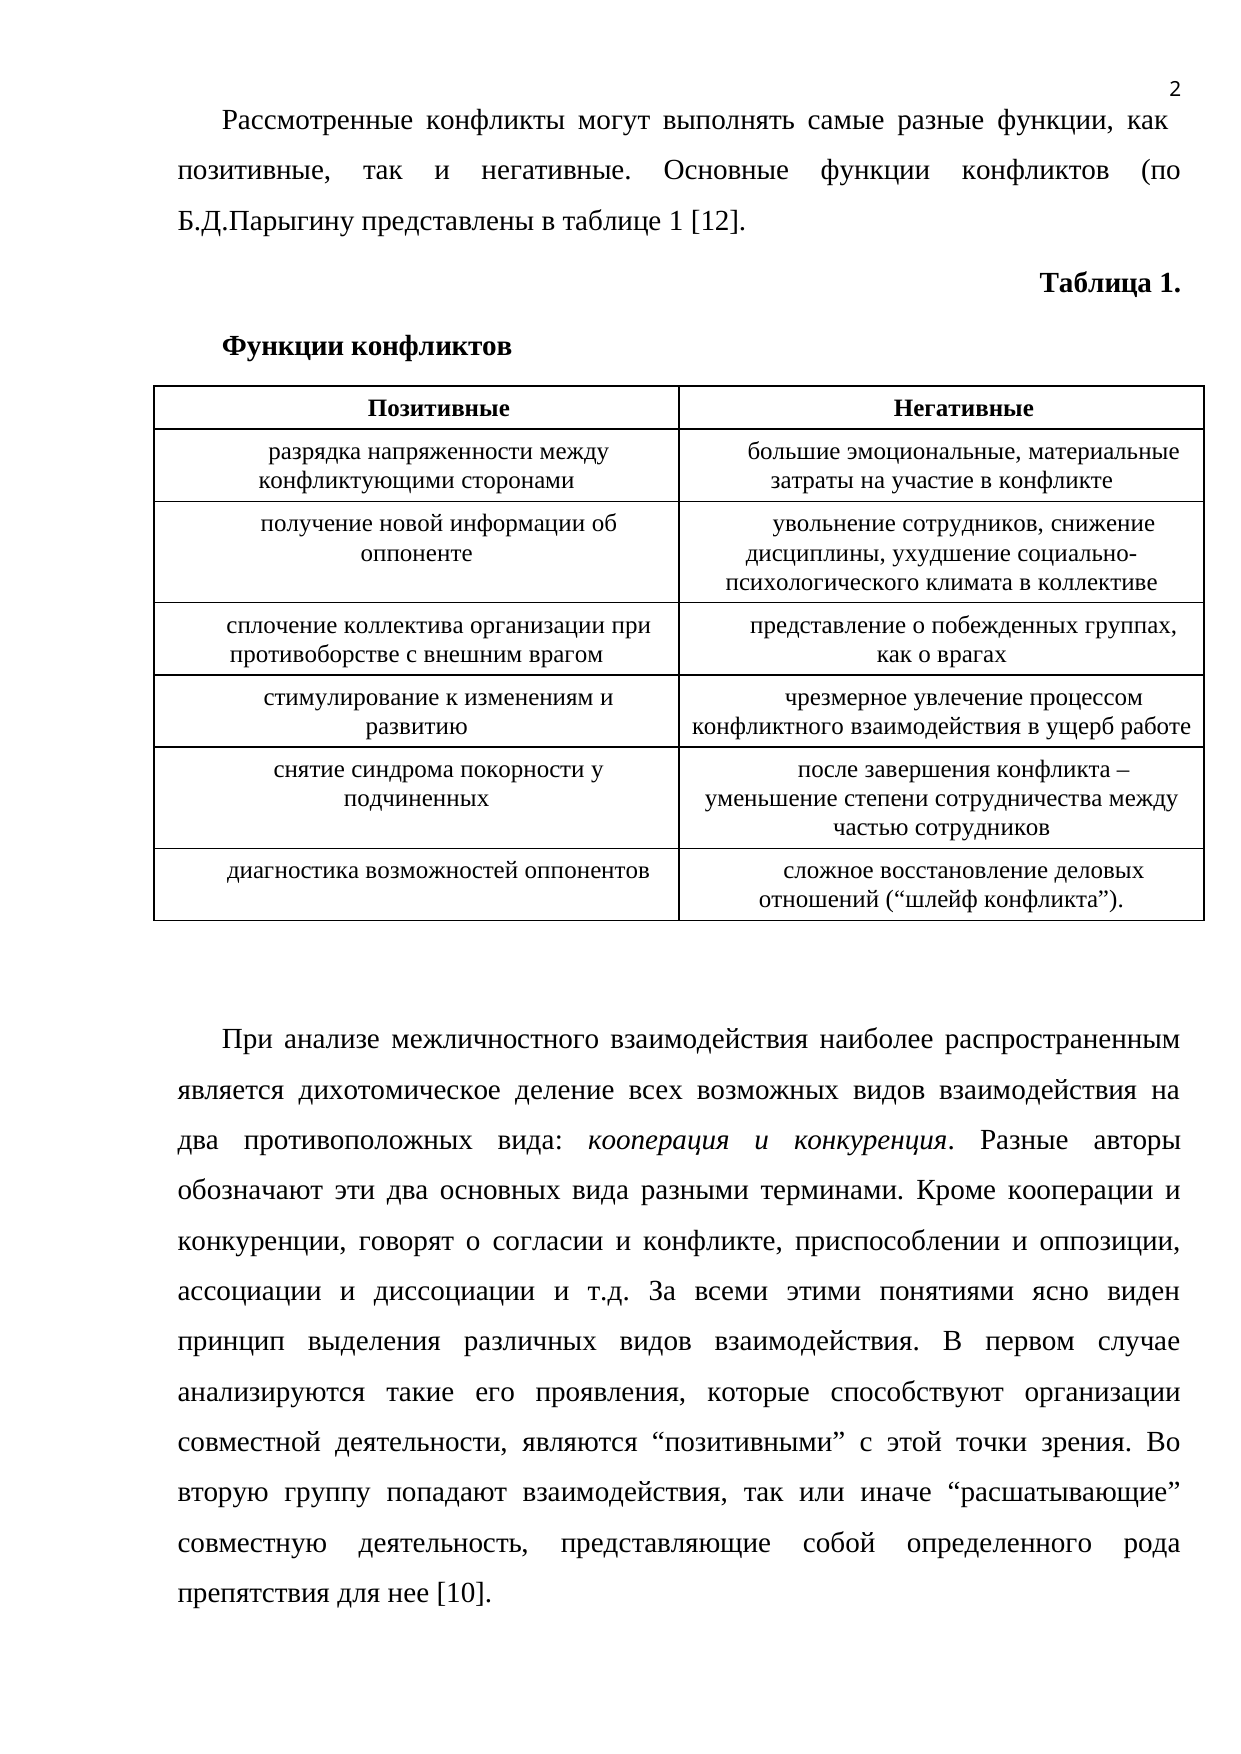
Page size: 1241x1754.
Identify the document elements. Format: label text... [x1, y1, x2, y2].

text При анализе межличностного взаимодействия наиболее распространенным является дихотомическое деление всех возможных видов взаимодействия на два противоположных вида: кооперация и конкуренция. Разные авторы обозначают эти два основных вида разными терминами. Кроме кооперации и конкуренции, говорят о согласии и конфликте, приспособлении и оппозиции, ассоциации и диссоциации и т.д. За всеми этими понятиями ясно виден принцип выделения различных видов взаимодействия. В первом случае анализируются такие его проявления, которые способствуют организации совместной деятельности, являются “позитивными” с этой точки зрения. Во вторую группу попадают взаимодействия, так или иначе “расшатывающие” совместную деятельность, представляющие собой определенного рода препятствия для нее [10]. [177, 1022, 1181, 1609]
table_cell сплочение коллектива организации при противоборстве с внешним врагом [155, 603, 678, 674]
text Таблица 1. [177, 266, 1181, 299]
table_cell диагностика возможностей оппонентов [155, 849, 678, 919]
table_cell снятие синдрома покорности у подчиненных [155, 748, 678, 847]
table_cell чрезмерное увлечение процессом конфликтного взаимодействия в ущерб работе [680, 676, 1203, 746]
table_cell после завершения конфликта – уменьшение степени сотрудничества между частью сотрудников [680, 748, 1203, 847]
table_header Позитивные [155, 387, 678, 428]
table_cell увольнение сотрудников, снижение дисциплины, ухудшение социально-психологического климата в коллективе [680, 502, 1203, 602]
table_cell большие эмоциональные, материальные затраты на участие в конфликте [680, 430, 1203, 501]
table_header Негативные [680, 387, 1203, 428]
table_cell стимулирование к изменениям и развитию [155, 676, 678, 746]
table_cell получение новой информации об оппоненте [155, 502, 678, 602]
text Рассмотренные конфликты могут выполнять самые разные функции, как позитивные, так и негативные. Основные функции конфликтов (по Б.Д.Парыгину представлены в таблице 1 [12]. [177, 102, 1181, 237]
table_cell разрядка напряженности между конфликтующими сторонами [155, 430, 678, 501]
table_cell сложное восстановление деловых отношений (“шлейф конфликта”). [680, 849, 1203, 919]
table_cell представление о побежденных группах, как о врагах [680, 603, 1203, 674]
text Функции конфликтов [177, 329, 1181, 362]
